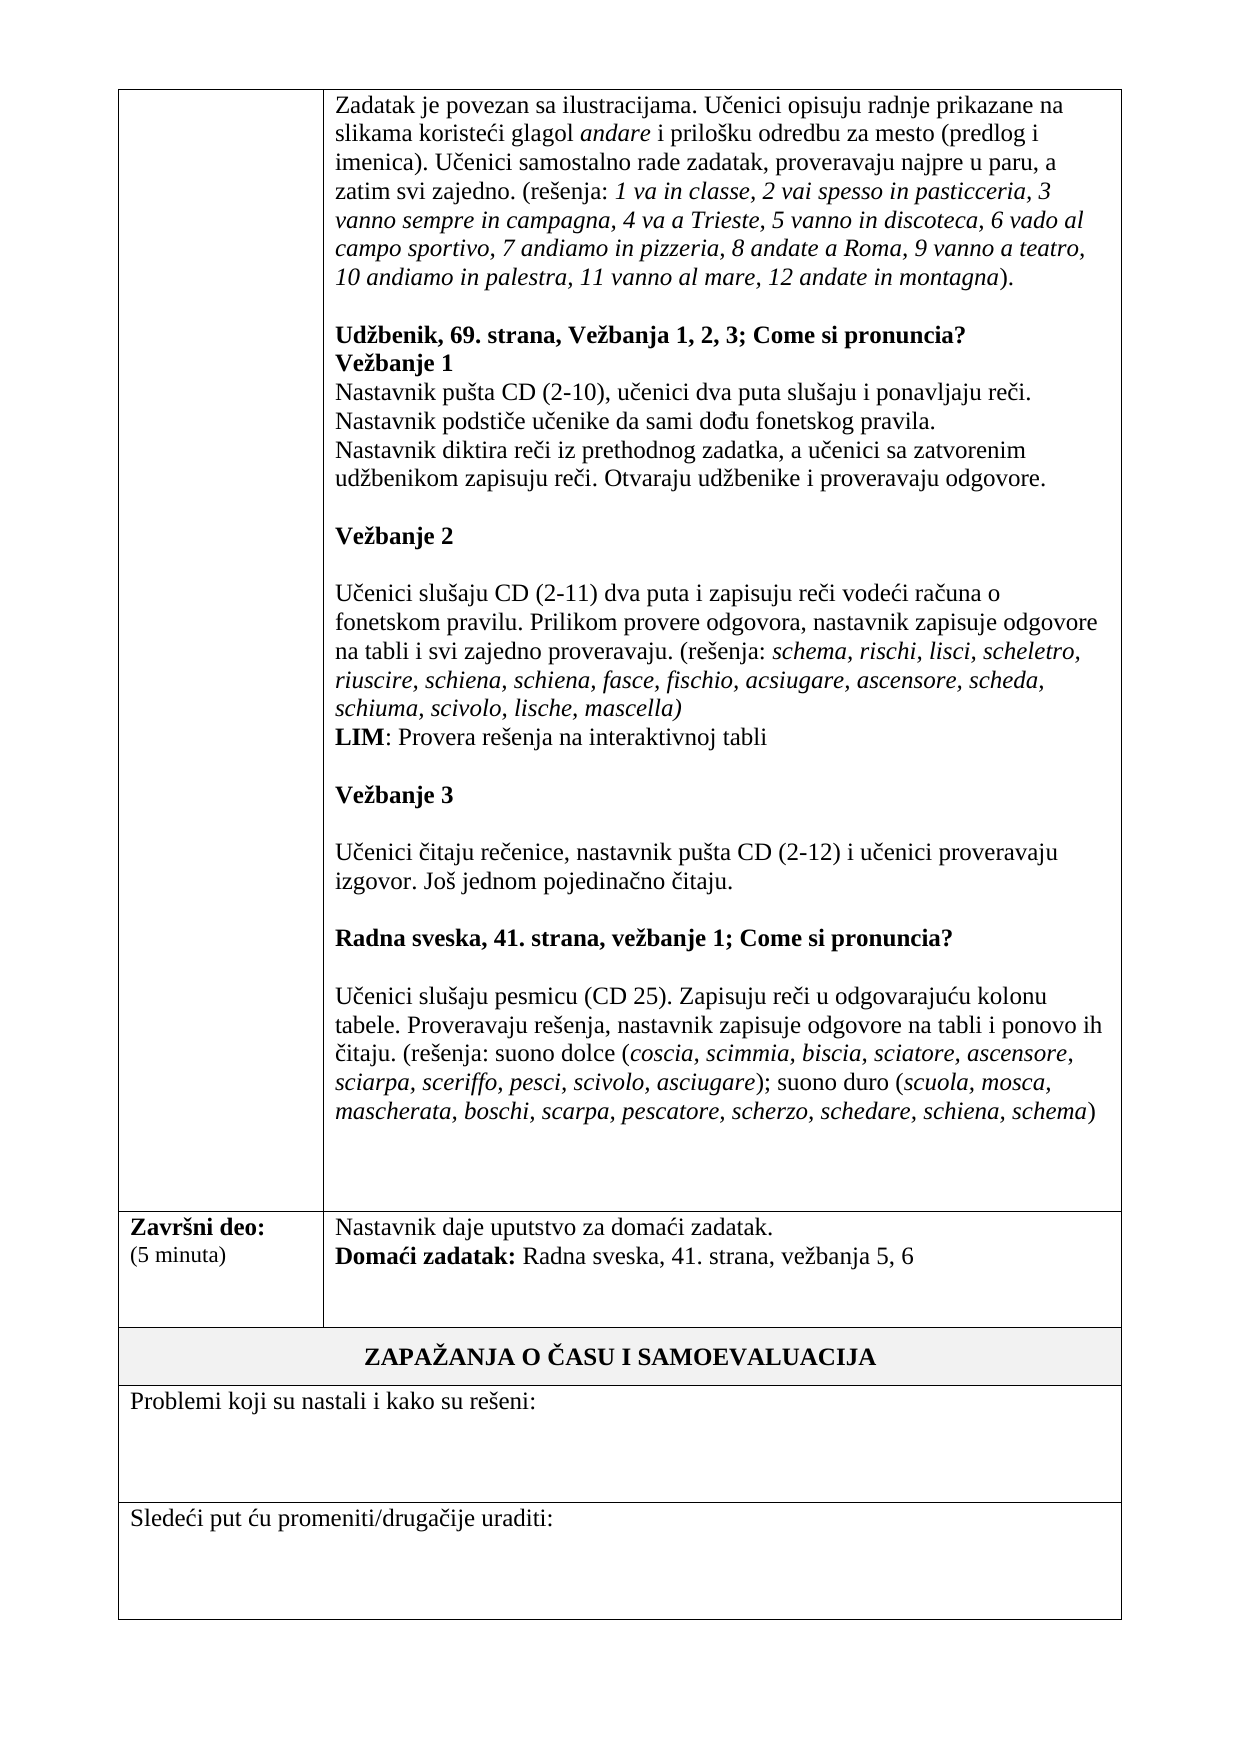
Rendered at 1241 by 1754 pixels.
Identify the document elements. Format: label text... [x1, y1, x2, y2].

table_cell Problemi koji su nastali i kako su rešeni: [119, 1386, 1121, 1502]
table_cell Sledeći put ću promeniti/drugačije uraditi: [119, 1503, 1121, 1619]
table_cell ZAPAŽANJA O ČASU I SAMOEVALUACIJA [119, 1328, 1121, 1385]
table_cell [324, 90, 1121, 1211]
table_cell Završni deo: (5 minuta) [119, 1212, 323, 1327]
table_cell Nastavnik daje uputstvo za domaći zadatak. Domaći zadatak: Radna sveska, 41. strana, vežbanja 5, 6 [324, 1212, 1121, 1327]
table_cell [119, 90, 323, 1211]
